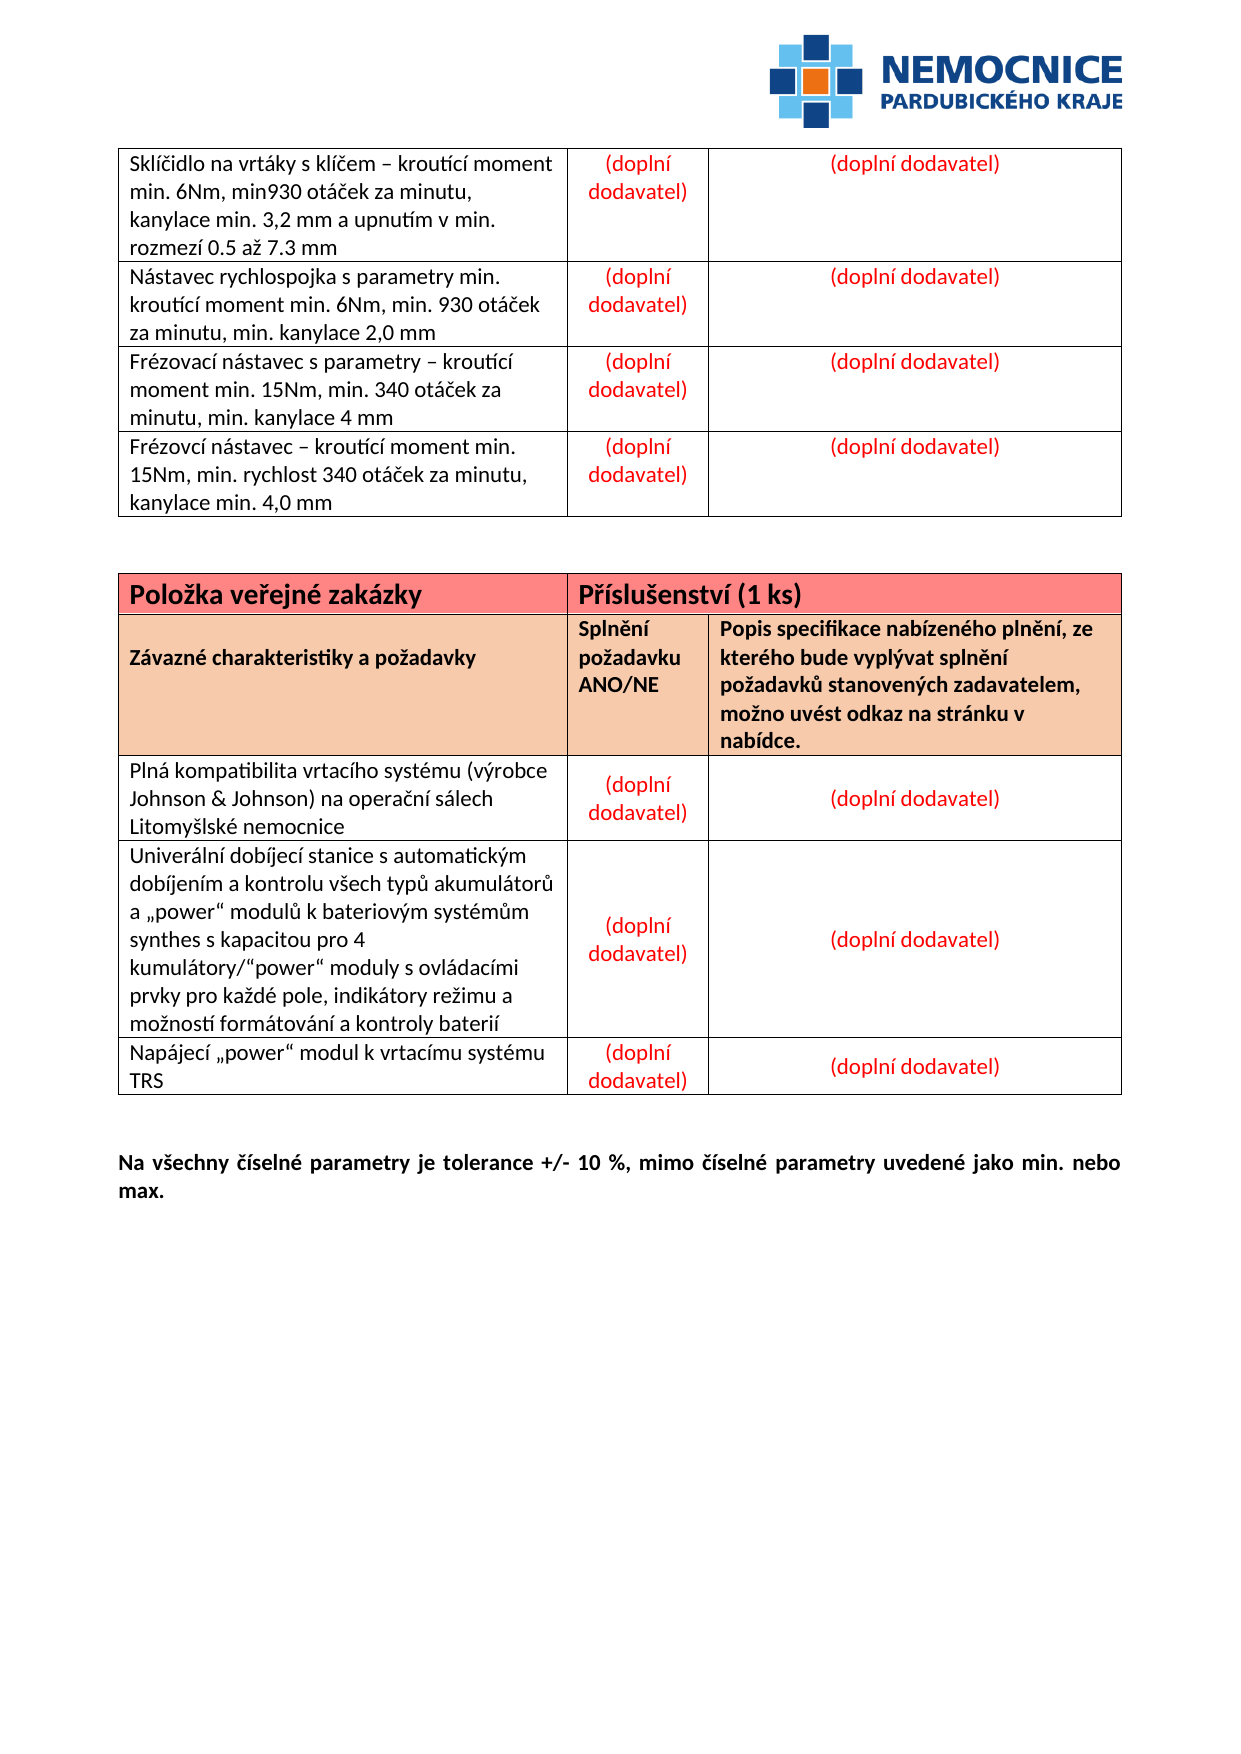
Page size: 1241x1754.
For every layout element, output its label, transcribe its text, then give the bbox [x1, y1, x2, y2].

table_cell Nástavec rychlospojka s parametry min. kroutící moment min. 6Nm, min. 930 otáček za minutu, min. kanylace 2,0 mm [119, 262, 567, 346]
picture [768, 33, 1123, 129]
table_cell (doplní dodavatel) [568, 262, 708, 346]
table_cell (doplní dodavatel) [709, 841, 1121, 1037]
table_cell Frézovcí nástavec – kroutící moment min. 15Nm, min. rychlost 340 otáček za minutu, kanylace min. 4,0 mm [119, 432, 567, 516]
table_cell Plná kompatibilita vrtacího systému (výrobce Johnson & Johnson) na operační sálech Litomyšlské nemocnice [119, 756, 567, 840]
table_cell (doplní dodavatel) [709, 1038, 1121, 1094]
table_cell (doplní dodavatel) [709, 149, 1121, 261]
table_cell (doplní dodavatel) [568, 1038, 708, 1094]
table_cell Splnění požadavku ANO/NE [568, 615, 708, 755]
table_header Příslušenství (1 ks) [568, 574, 1121, 613]
table_cell (doplní dodavatel) [568, 432, 708, 516]
table_cell Univerální dobíjecí stanice s automatickým dobíjením a kontrolu všech typů akumulátorů a „power“ modulů k bateriovým systémům synthes s kapacitou pro 4 kumulátory/“power“ moduly s ovládacími prvky pro každé pole, indikátory režimu a možností formátování a kontroly baterií [119, 841, 567, 1037]
table_cell Frézovací nástavec s parametry – kroutící moment min. 15Nm, min. 340 otáček za minutu, min. kanylace 4 mm [119, 347, 567, 431]
table_cell Sklíčidlo na vrtáky s klíčem – kroutící moment min. 6Nm, min930 otáček za minutu, kanylace min. 3,2 mm a upnutím v min. rozmezí 0.5 až 7.3 mm [119, 149, 567, 261]
table_cell Napájecí „power“ modul k vrtacímu systému TRS [119, 1038, 567, 1094]
table_cell (doplní dodavatel) [709, 432, 1121, 516]
table_cell (doplní dodavatel) [709, 347, 1121, 431]
table_cell Popis specifikace nabízeného plnění, ze kterého bude vyplývat splnění požadavků stanovených zadavatelem, možno uvést odkaz na stránku v nabídce. [709, 615, 1121, 755]
table_cell (doplní dodavatel) [568, 149, 708, 261]
table_cell Závazné charakteristiky a požadavky [119, 615, 567, 755]
subtitle Na všechny číselné parametry je tolerance +/- 10 %, mimo číselné parametry uvedené jako min. nebo max. [118, 1148, 1122, 1204]
table_cell (doplní dodavatel) [709, 756, 1121, 840]
table_header Položka veřejné zakázky [119, 574, 567, 613]
table_cell (doplní dodavatel) [568, 841, 708, 1037]
table_cell (doplní dodavatel) [709, 262, 1121, 346]
table_cell (doplní dodavatel) [568, 347, 708, 431]
table_cell (doplní dodavatel) [568, 756, 708, 840]
